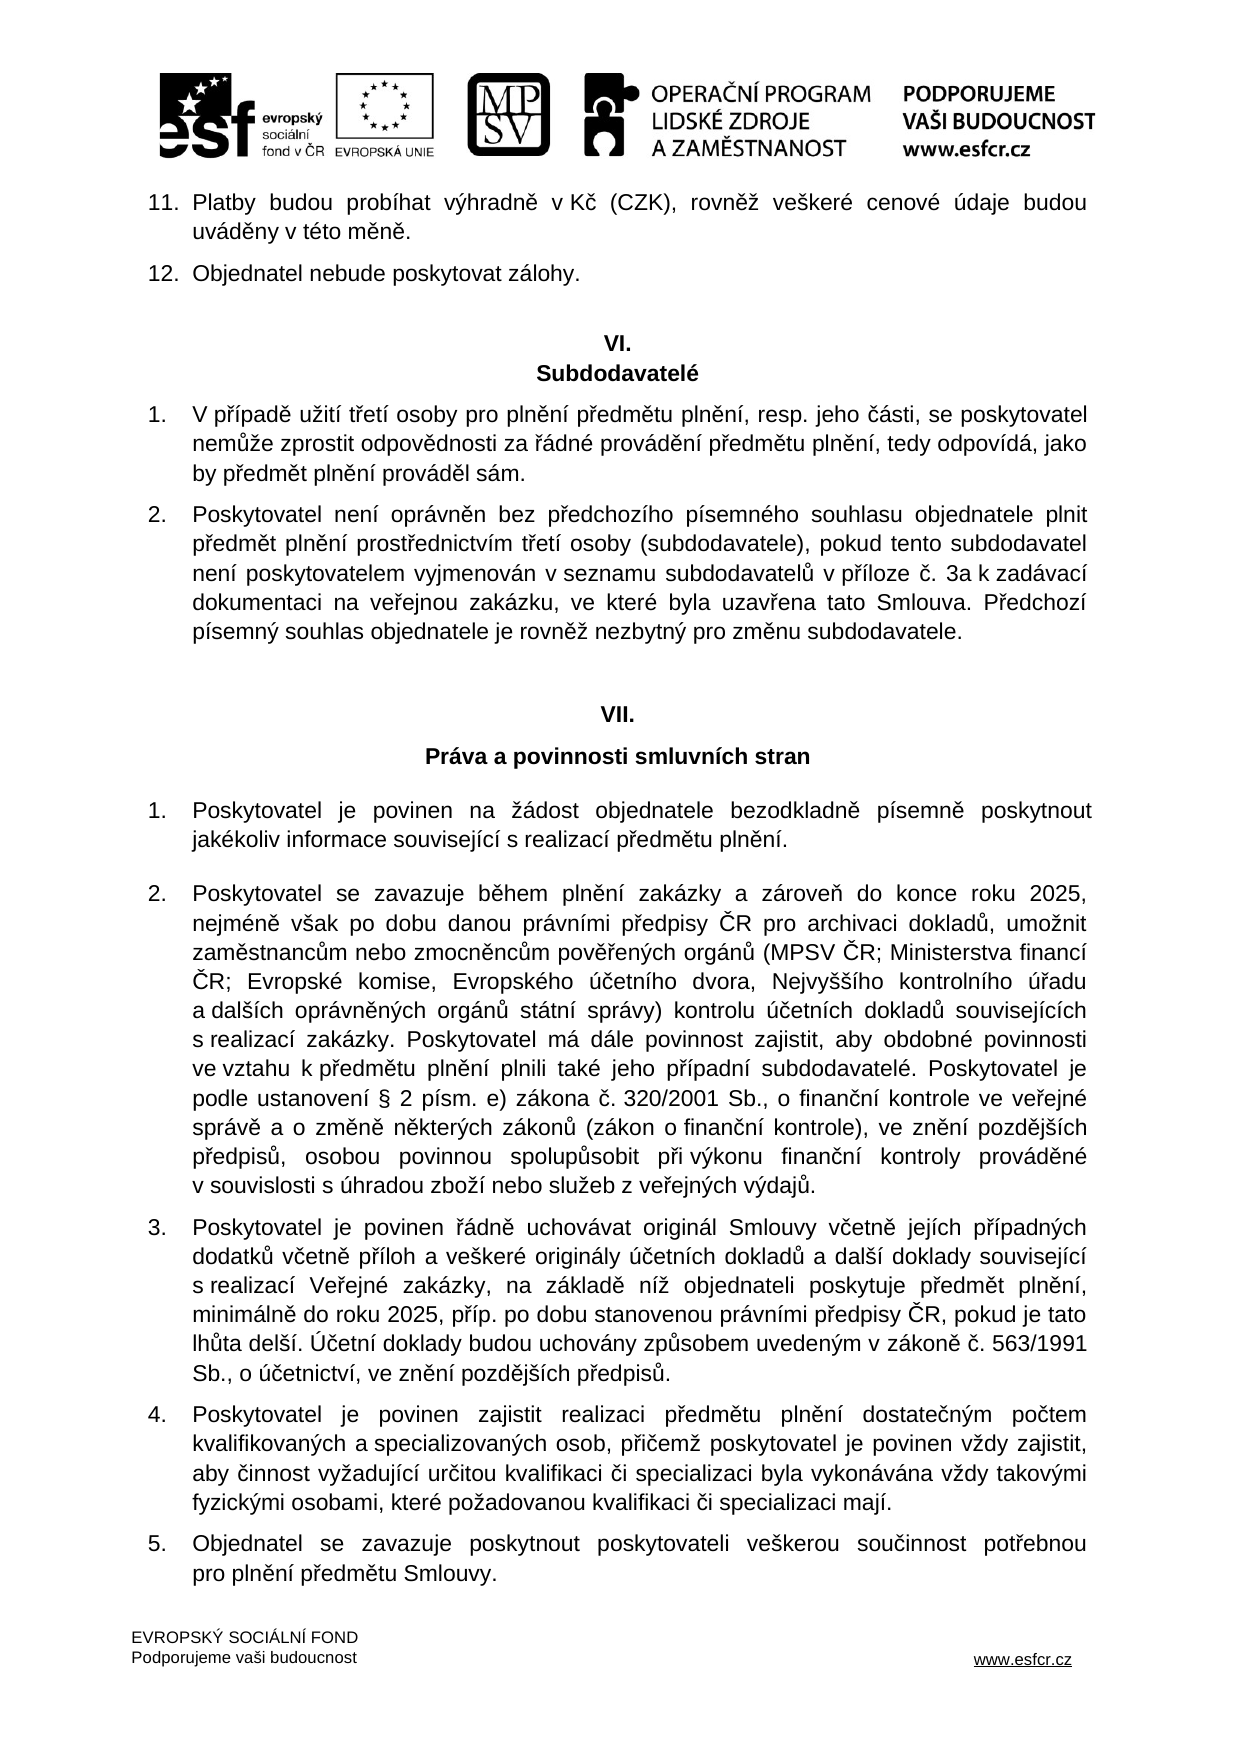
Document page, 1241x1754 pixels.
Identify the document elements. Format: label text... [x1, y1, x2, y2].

text VI. [148, 327, 1087, 357]
text VII. [148, 698, 1087, 727]
list Poskytovatel není oprávněn bez předchozího písemného souhlasu objednatele plnit předmět plnění prostřednictvím třetí osoby (subdodavatele), pokud tento subdodavatel není poskytovatelem vyjmenován v seznamu subdodavatelů v příloze č. 3a k zadávací dokumentaci na veřejnou zakázku, ve které byla uzavřena tato Smlouva. Předchozí písemný souhlas objednatele je rovněž nezbytný pro změnu subdodavatele. [148, 498, 1087, 644]
list Poskytovatel je povinen řádně uchovávat originál Smlouvy včetně jejích případných dodatků včetně příloh a veškeré originály účetních dokladů a další doklady související s realizací Veřejné zakázky, na základě níž objednateli poskytuje předmět plnění, minimálně do roku 2025, příp. po dobu stanovenou právními předpisy ČR, pokud je tato lhůta delší. Účetní doklady budou uchovány způsobem uvedeným v zákoně č. 563/1991 Sb., o účetnictví, ve znění pozdějších předpisů. [148, 1211, 1087, 1386]
list V případě užití třetí osoby pro plnění předmětu plnění, resp. jeho části, se poskytovatel nemůže zprostit odpovědnosti za řádné provádění předmětu plnění, tedy odpovídá, jako by předmět plnění prováděl sám. [148, 398, 1087, 486]
list Poskytovatel se zavazuje během plnění zakázky a zároveň do konce roku 2025, nejméně však po dobu danou právními předpisy ČR pro archivaci dokladů, umožnit zaměstnancům nebo zmocněncům pověřených orgánů (MPSV ČR; Ministerstva financí ČR; Evropské komise, Evropského účetního dvora, Nejvyššího kontrolního úřadu a dalších oprávněných orgánů státní správy) kontrolu účetních dokladů souvisejících s realizací zakázky. Poskytovatel má dále povinnost zajistit, aby obdobné povinnosti ve vztahu k předmětu plnění plnili také jeho případní subdodavatelé. Poskytovatel je podle ustanovení § 2 písm. e) zákona č. 320/2001 Sb., o finanční kontrole ve veřejné správě a o změně některých zákonů (zákon o finanční kontrole), ve znění pozdějších předpisů, osobou povinnou spolupůsobit při výkonu finanční kontroly prováděné v souvislosti s úhradou zboží nebo služeb z veřejných výdajů. [148, 877, 1087, 1198]
picture [159, 73, 1096, 162]
list Poskytovatel je povinen zajistit realizaci předmětu plnění dostatečným počtem kvalifikovaných a specializovaných osob, přičemž poskytovatel je povinen vždy zajistit, aby činnost vyžadující určitou kvalifikaci či specializaci byla vykonávána vždy takovými fyzickými osobami, které požadovanou kvalifikaci či specializaci mají. [148, 1398, 1087, 1515]
text Práva a povinnosti smluvních stran [148, 740, 1087, 769]
list Objednatel se zavazuje poskytnout poskytovateli veškerou součinnost potřebnou pro plnění předmětu Smlouvy. [148, 1527, 1087, 1586]
list Platby budou probíhat výhradně v Kč (CZK), rovněž veškeré cenové údaje budou uváděny v této měně. [148, 186, 1087, 244]
list Poskytovatel je povinen na žádost objednatele bezodkladně písemně poskytnout jakékoliv informace související s realizací předmětu plnění. [148, 794, 1093, 852]
text Subdodavatelé [148, 357, 1087, 386]
list Objednatel nebude poskytovat zálohy. [148, 257, 1087, 286]
